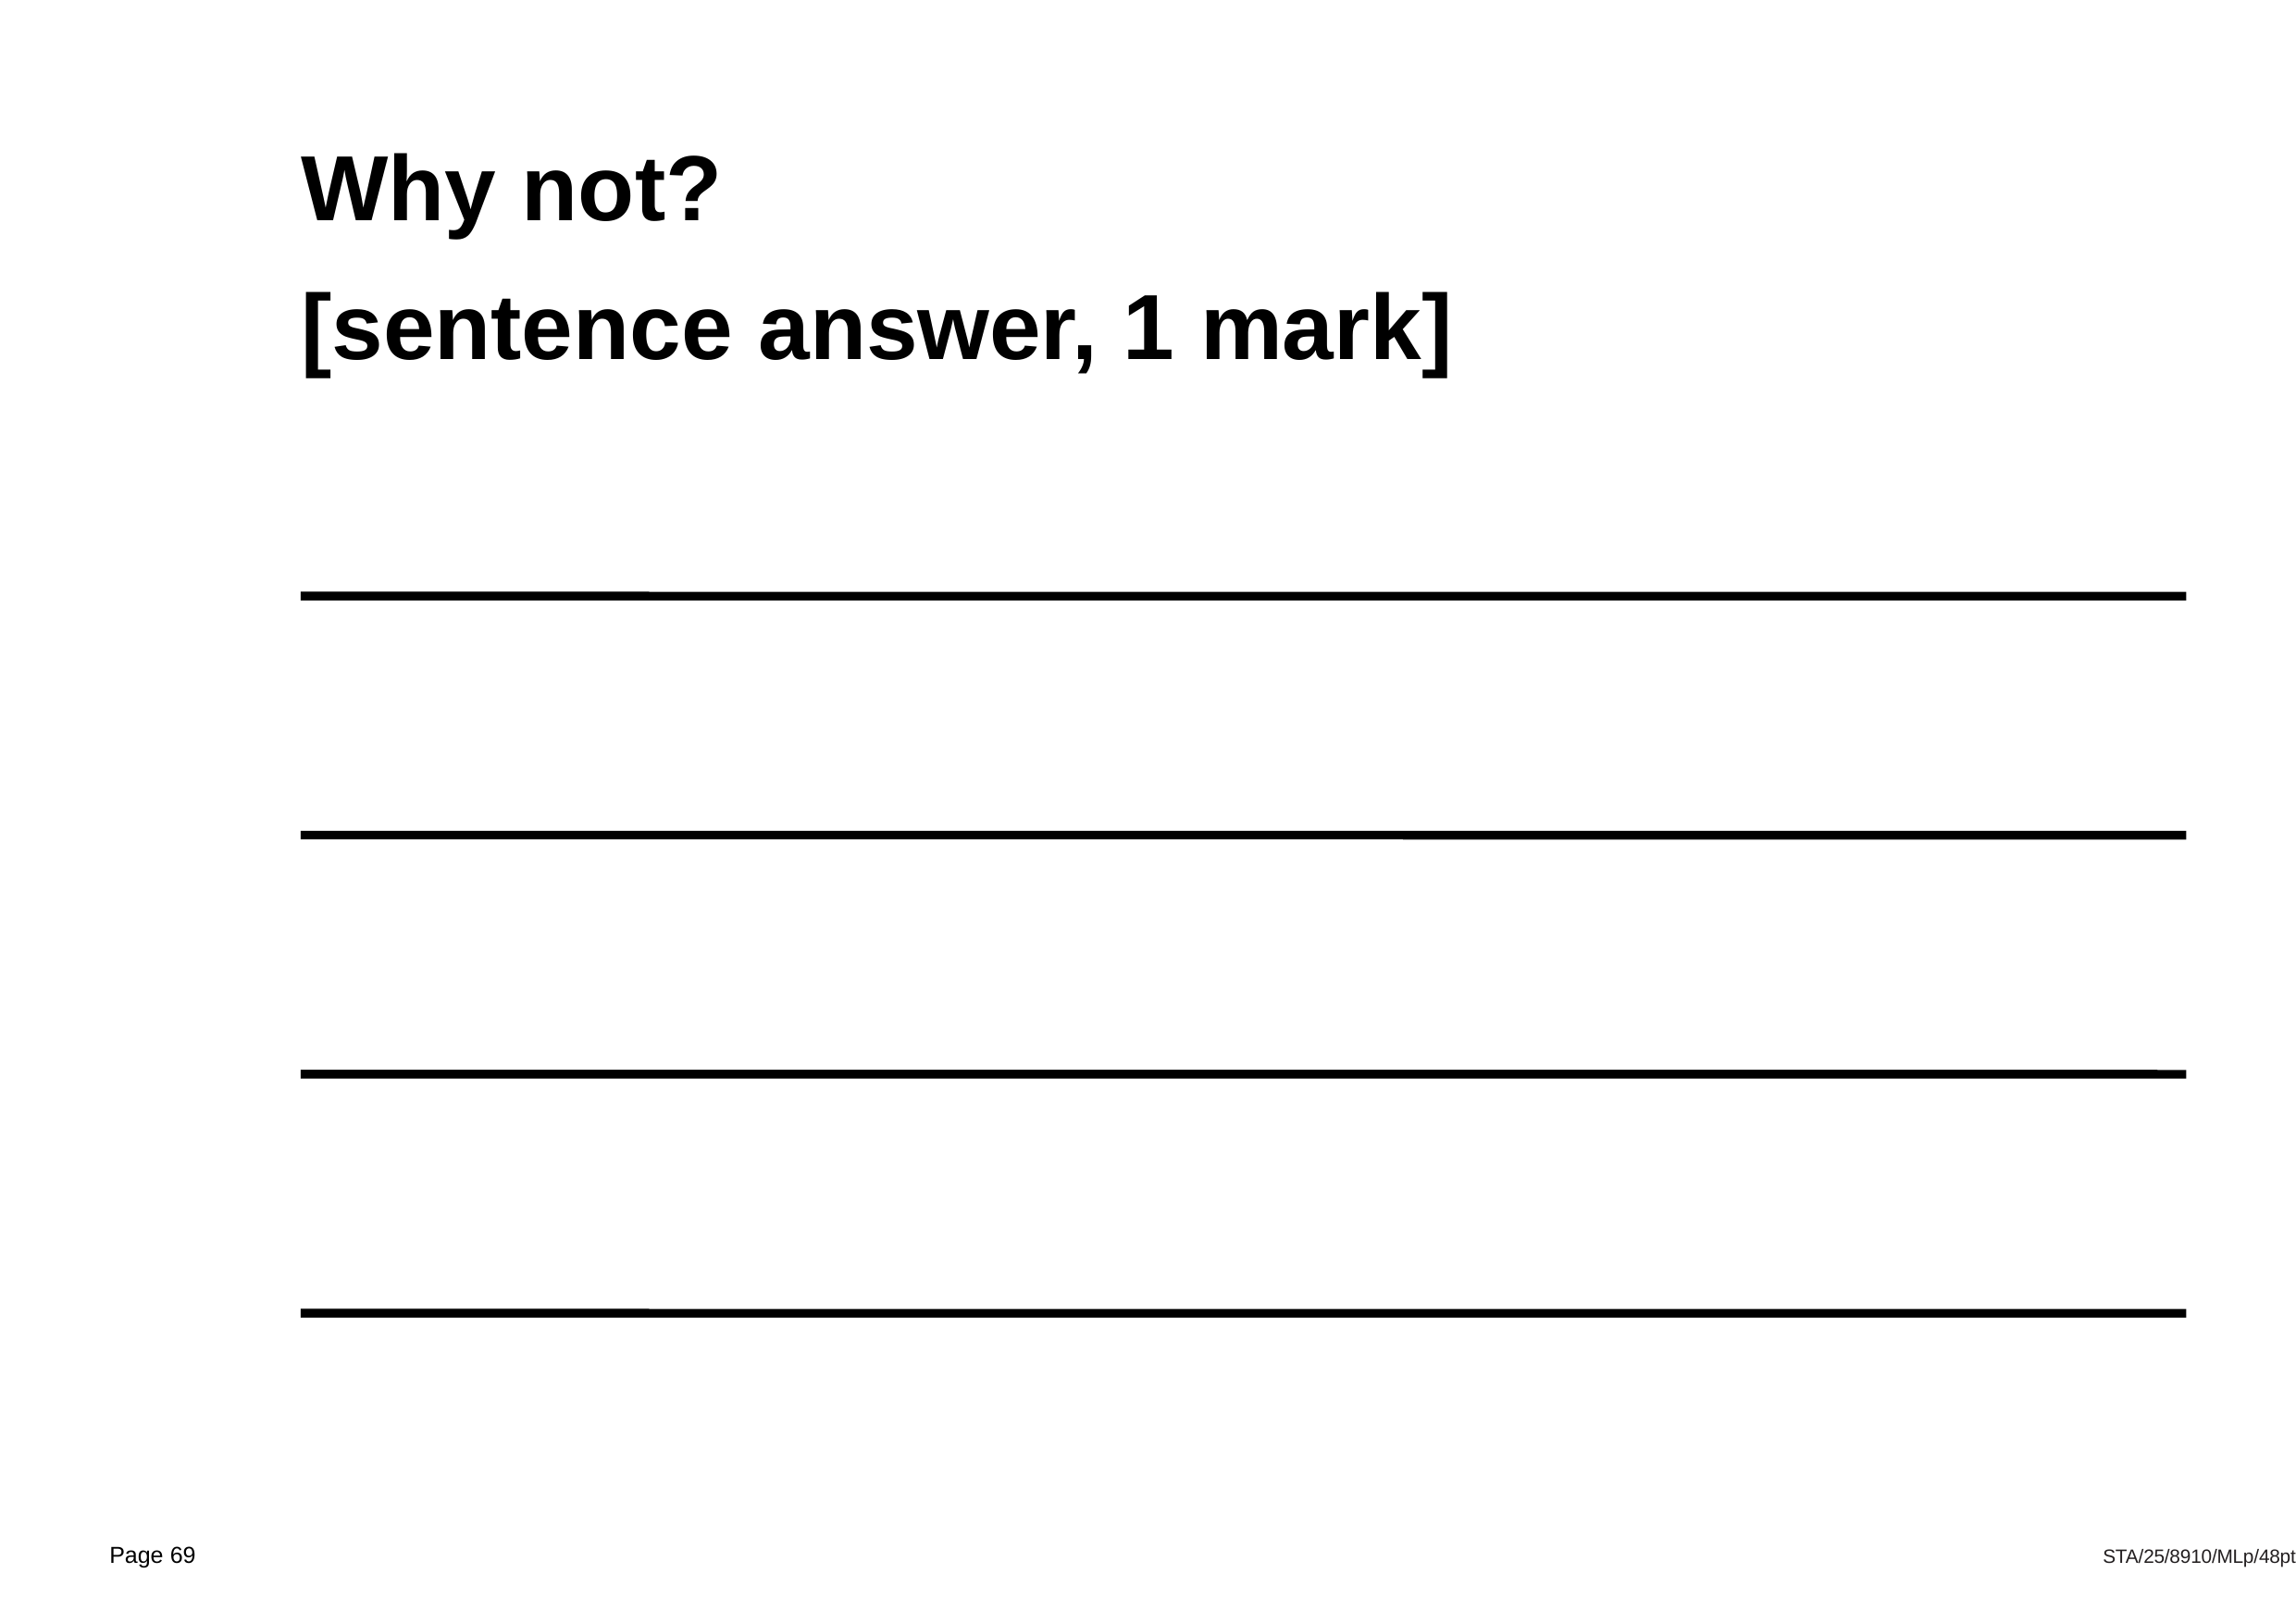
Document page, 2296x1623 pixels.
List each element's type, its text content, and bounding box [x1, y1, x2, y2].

text Why not? [301, 109, 2186, 248]
text [sentence answer, 1 mark] [301, 248, 2186, 387]
